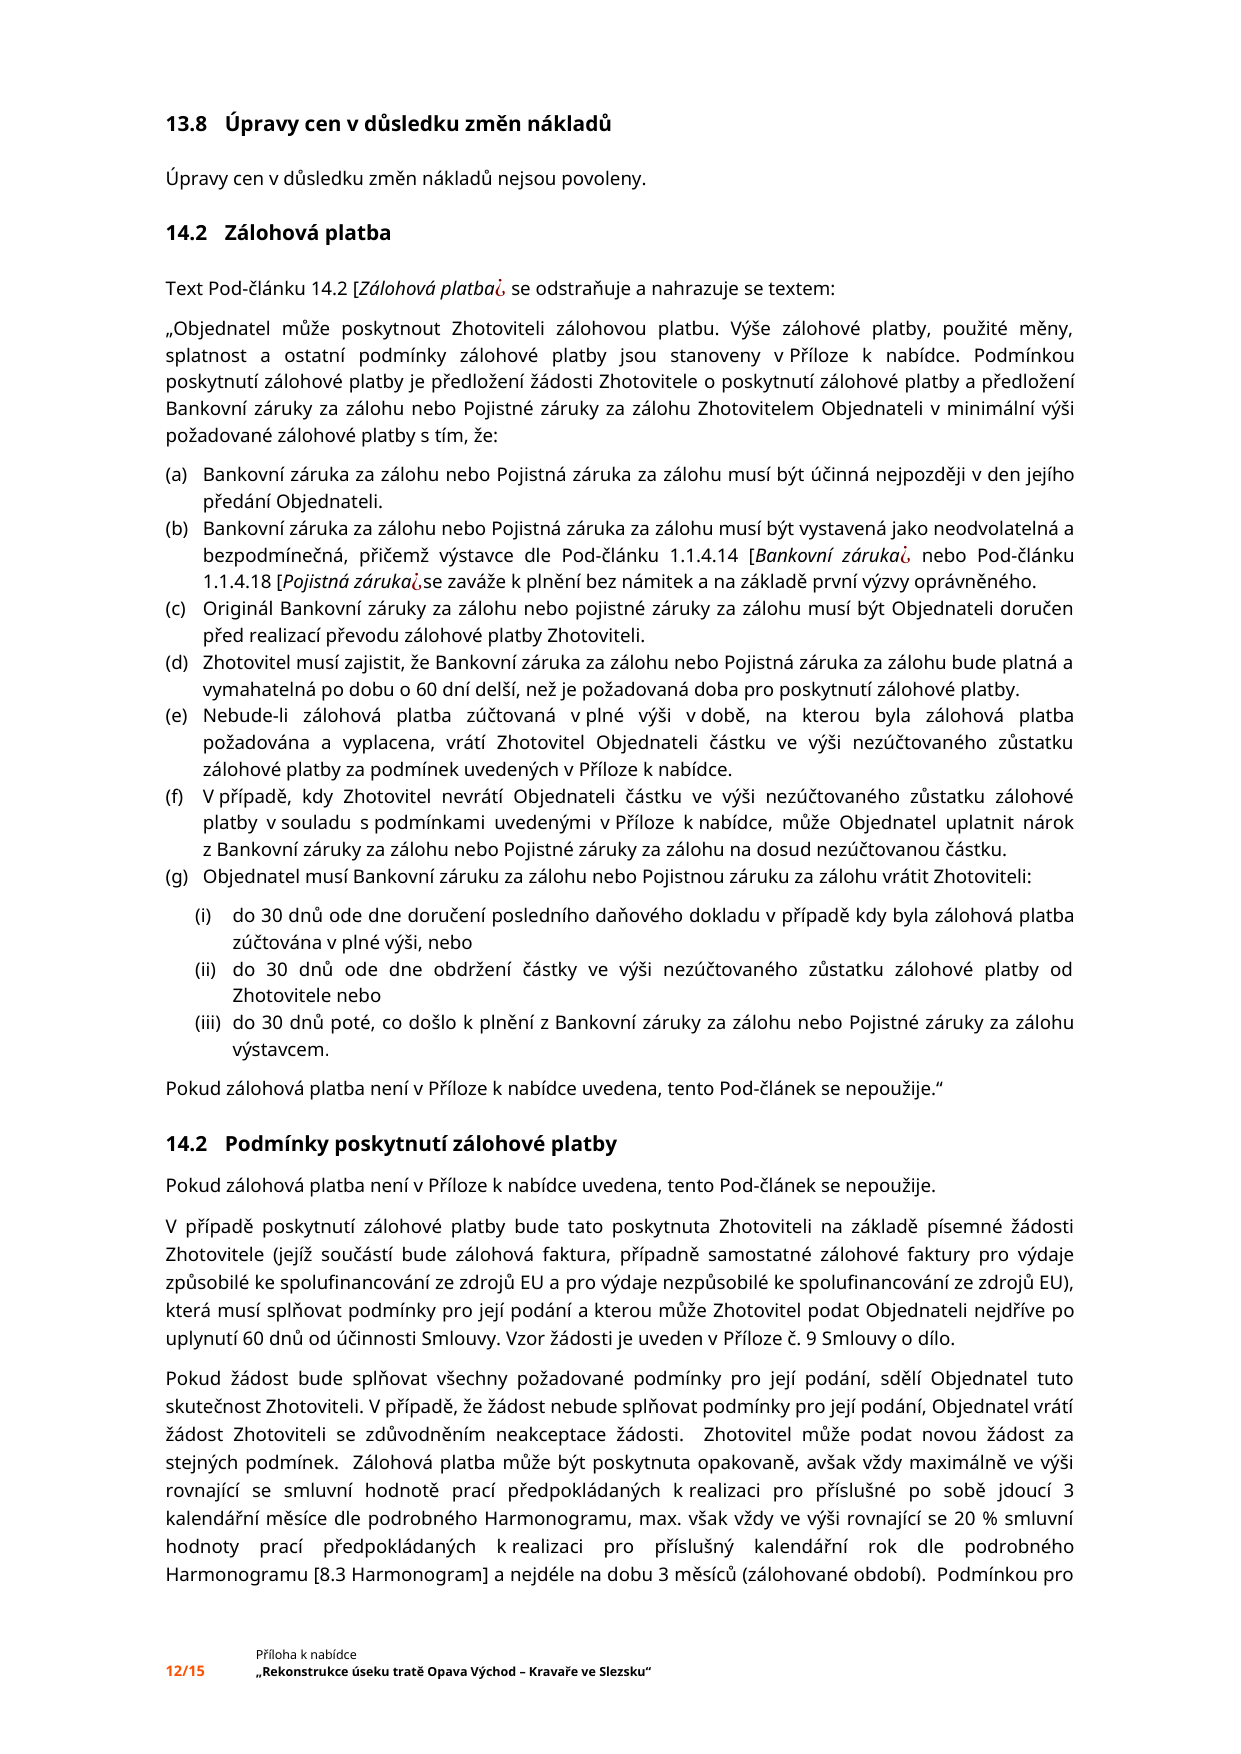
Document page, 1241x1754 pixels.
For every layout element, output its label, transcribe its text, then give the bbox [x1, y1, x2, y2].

list do 30 dnů ode dne doručení posledního daňového dokladu v případě kdy byla zálohová platba zúčtována v plné výši, nebo [195, 902, 1075, 955]
text „Objednatel může poskytnout Zhotoviteli zálohovou platbu. Výše zálohové platby, použité měny, splatnost a ostatní podmínky zálohové platby jsou stanoveny v Příloze k nabídce. Podmínkou poskytnutí zálohové platby je předložení žádosti Zhotovitele o poskytnutí zálohové platby a předložení Bankovní záruky za zálohu nebo Pojistné záruky za zálohu Zhotovitelem Objednateli v minimální výši požadované zálohové platby s tím, že: [165, 315, 1075, 448]
text 13.8 Úpravy cen v důsledku změn nákladů [165, 109, 1075, 138]
text (c) Originál Bankovní záruky za zálohu nebo pojistné záruky za zálohu musí být Objednateli doručen před realizací převodu zálohové platby Zhotoviteli. [165, 596, 1075, 648]
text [165, 1366, 1075, 1587]
text (b) Bankovní záruka za zálohu nebo Pojistná záruka za zálohu musí být vystavená jako neodvolatelná a bezpodmínečná, přičemž výstavce dle Pod-článku 1.1.4.14 [Bankovní záruka nebo Pod-článku 1.1.4.18 [Pojistná zárukase zaváže k plnění bez námitek a na základě první výzvy oprávněného. [165, 515, 1075, 594]
text Text Pod-článku 14.2 [Zálohová platba se odstraňuje a nahrazuje se textem: [165, 275, 1075, 300]
text Pokud zálohová platba není v Příloze k nabídce uvedena, tento Pod-článek se nepoužije.“ [165, 1076, 1075, 1101]
text V případě poskytnutí zálohové platby bude tato poskytnuta Zhotoviteli na základě písemné žádosti Zhotovitele (jejíž součástí bude zálohová faktura, případně samostatné zálohové faktury pro výdaje způsobilé ke spolufinancování ze zdrojů EU a pro výdaje nezpůsobilé ke spolufinancování ze zdrojů EU), která musí splňovat podmínky pro její podání a kterou může Zhotovitel podat Objednateli nejdříve po uplynutí 60 dnů od účinnosti Smlouvy. Vzor žádosti je uveden v Příloze č. 9 Smlouvy o dílo. [165, 1213, 1075, 1351]
text Pokud zálohová platba není v Příloze k nabídce uvedena, tento Pod-článek se nepoužije. [165, 1172, 1075, 1198]
text 14.2 Zálohová platba [165, 218, 1075, 247]
text (g) Objednatel musí Bankovní záruku za zálohu nebo Pojistnou záruku za zálohu vrátit Zhotoviteli: [165, 863, 1075, 889]
text (e) Nebude-li zálohová platba zúčtovaná v plné výši v době, na kterou byla zálohová platba požadována a vyplacena, vrátí Zhotovitel Objednateli částku ve výši nezúčtovaného zůstatku zálohové platby za podmínek uvedených v Příloze k nabídce. [165, 703, 1075, 782]
text (d) Zhotovitel musí zajistit, že Bankovní záruka za zálohu nebo Pojistná záruka za zálohu bude platná a vymahatelná po dobu o 60 dní delší, než je požadovaná doba pro poskytnutí zálohové platby. [165, 649, 1075, 701]
text Úpravy cen v důsledku změn nákladů nejsou povoleny. [165, 166, 1075, 191]
text (a) Bankovní záruka za zálohu nebo Pojistná záruka za zálohu musí být účinná nejpozději v den jejího předání Objednateli. [165, 462, 1075, 514]
text 14.2 Podmínky poskytnutí zálohové platby [165, 1129, 1075, 1157]
text do 30 dnů ode dne obdržení částky ve výši nezúčtovaného zůstatku zálohové platby od Zhotovitele nebo [195, 956, 1075, 1008]
text do 30 dnů poté, co došlo k plnění z Bankovní záruky za zálohu nebo Pojistné záruky za zálohu výstavcem. [195, 1009, 1075, 1062]
text (f) V případě, kdy Zhotovitel nevrátí Objednateli částku ve výši nezúčtovaného zůstatku zálohové platby v souladu s podmínkami uvedenými v Příloze k nabídce, může Objednatel uplatnit nárok z Bankovní záruky za zálohu nebo Pojistné záruky za zálohu na dosud nezúčtovanou částku. [165, 783, 1075, 862]
